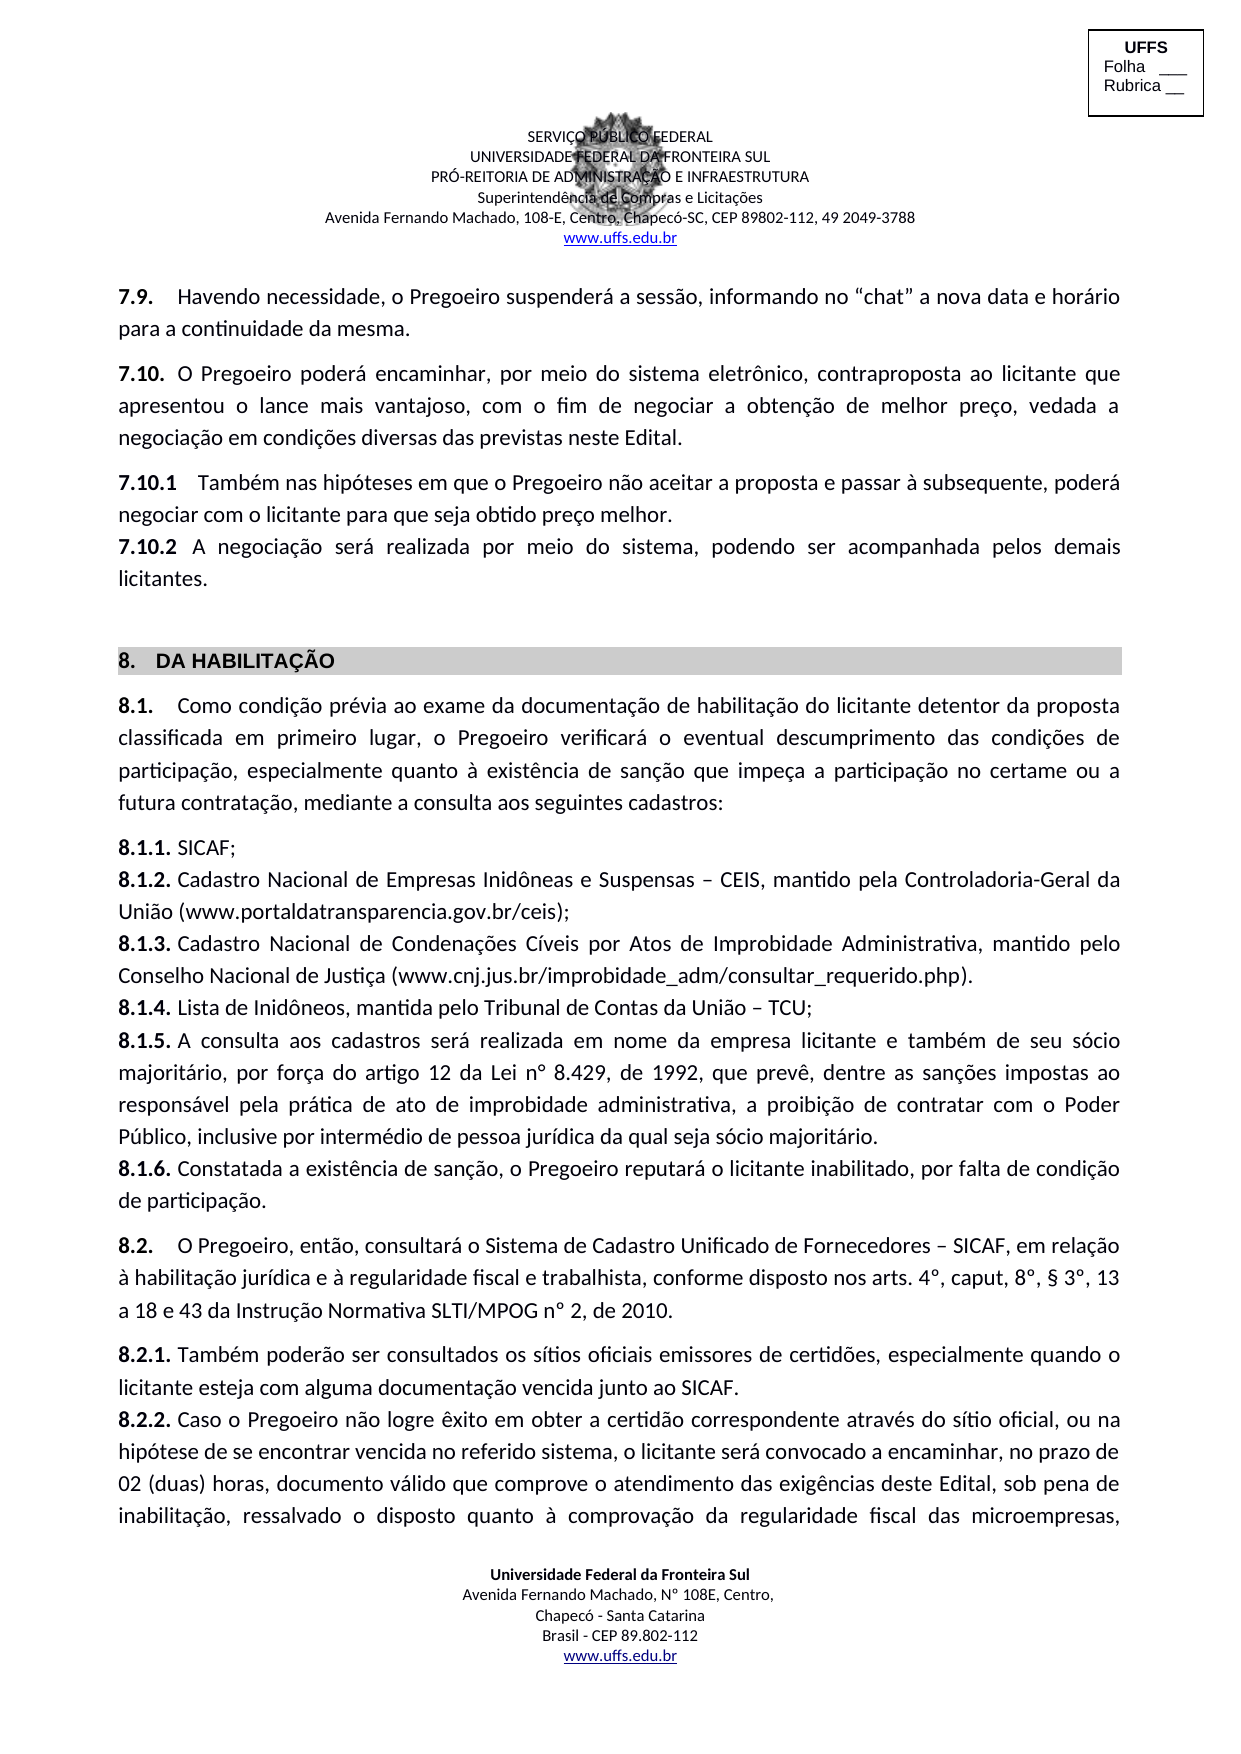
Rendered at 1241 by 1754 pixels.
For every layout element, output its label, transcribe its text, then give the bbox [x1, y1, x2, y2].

list Como condição prévia ao exame da documentação de habilitação do licitante detentor da proposta classificada em primeiro lugar, o Pregoeiro verificará o eventual descumprimento das condições de participação, especialmente quanto à existência de sanção que impeça a participação no certame ou a futura contratação, mediante a consulta aos seguintes cadastros: [118, 691, 1122, 816]
list Constatada a existência de sanção, o Pregoeiro reputará o licitante inabilitado, por falta de condição de participação. [118, 1154, 1122, 1215]
list Cadastro Nacional de Condenações Cíveis por Atos de Improbidade Administrativa, mantido pelo Conselho Nacional de Justiça (www.cnj.jus.br/improbidade_adm/consultar_requerido.php). [118, 929, 1122, 989]
list Havendo necessidade, o Pregoeiro suspenderá a sessão, informando no “chat” a nova data e horário para a continuidade da mesma. [118, 282, 1122, 342]
list Lista de Inidôneos, mantida pelo Tribunal de Contas da União – TCU; [118, 993, 1122, 1022]
list Também nas hipóteses em que o Pregoeiro não aceitar a proposta e passar à subsequente, poderá negociar com o licitante para que seja obtido preço melhor. [118, 468, 1122, 528]
list A consulta aos cadastros será realizada em nome da empresa licitante e também de seu sócio majoritário, por força do artigo 12 da Lei n° 8.429, de 1992, que prevê, dentre as sanções impostas ao responsável pela prática de ato de improbidade administrativa, a proibição de contratar com o Poder Público, inclusive por intermédio de pessoa jurídica da qual seja sócio majoritário. [118, 1026, 1122, 1150]
list O Pregoeiro, então, consultará o Sistema de Cadastro Unificado de Fornecedores – SICAF, em relação à habilitação jurídica e à regularidade fiscal e trabalhista, conforme disposto nos arts. 4º, caput, 8º, § 3º, 13 a 18 e 43 da Instrução Normativa SLTI/MPOG nº 2, de 2010. [118, 1231, 1122, 1324]
list Cadastro Nacional de Empresas Inidôneas e Suspensas – CEIS, mantido pela Controladoria-Geral da União (www.portaldatransparencia.gov.br/ceis); [118, 865, 1122, 925]
picture [567, 112, 673, 226]
list O Pregoeiro poderá encaminhar, por meio do sistema eletrônico, contraproposta ao licitante que apresentou o lance mais vantajoso, com o fim de negociar a obtenção de melhor preço, vedada a negociação em condições diversas das previstas neste Edital. [118, 359, 1122, 451]
list Também poderão ser consultados os sítios oficiais emissores de certidões, especialmente quando o licitante esteja com alguma documentação vencida junto ao SICAF. [118, 1340, 1122, 1401]
list DA HABILITAÇÃO [118, 647, 1122, 675]
list A negociação será realizada por meio do sistema, podendo ser acompanhada pelos demais licitantes. [118, 532, 1122, 592]
list SICAF; [118, 833, 1122, 861]
